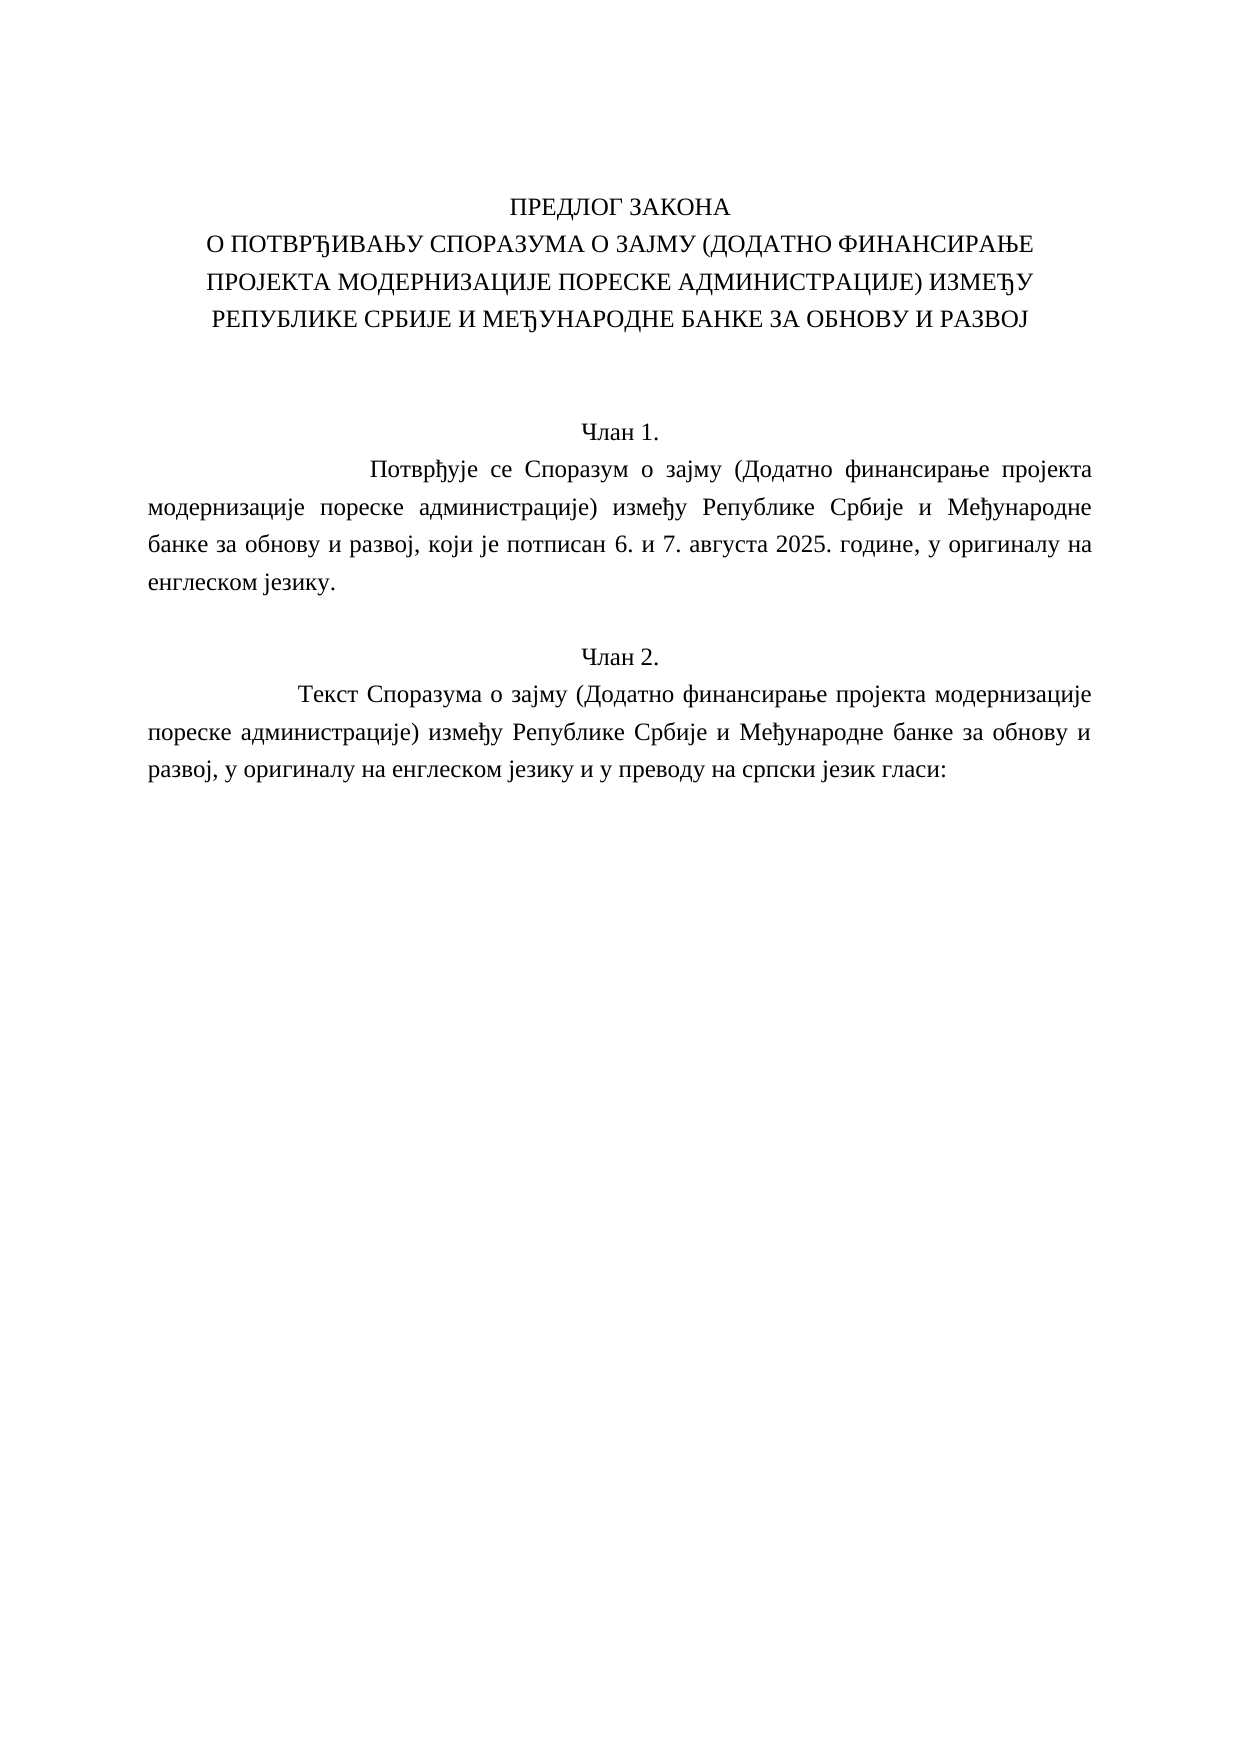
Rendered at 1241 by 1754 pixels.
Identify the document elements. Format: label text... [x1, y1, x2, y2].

text Члан 1. [148, 410, 1092, 448]
text Члан 2. [148, 635, 1092, 673]
text О ПОТВРЂИВАЊУ СПОРАЗУМA О ЗАЈМУ (ДОДАТНО ФИНАНСИРАЊЕ ПРОЈЕКТА МОДЕРНИЗАЦИЈЕ ПОРЕСКЕ АДМИНИСТРАЦИЈЕ) ИЗМЕЂУ РЕПУБЛИКЕ СРБИЈЕ И МЕЂУНАРОДНЕ БАНКЕ ЗА ОБНОВУ И РАЗВОЈ [148, 223, 1092, 335]
text ПРЕДЛОГ ЗАКОНА [148, 185, 1092, 223]
text Текст Споразума о зајму (Додатно финансирање пројекта модернизације пореске администрације) између Републике Србије и Међународне банке за обнову и развој, у оригиналу на енглеском језику и у преводу на српски језик гласи: [148, 673, 1092, 785]
text Потврђује се Споразум о зајму (Додатно финансирање пројекта модернизације пореске администрације) између Републике Србије и Међународне банке за обнову и развој, који је потписан 6. и 7. августа 2025. године, у оригиналу на енглеском језику. [148, 448, 1092, 598]
